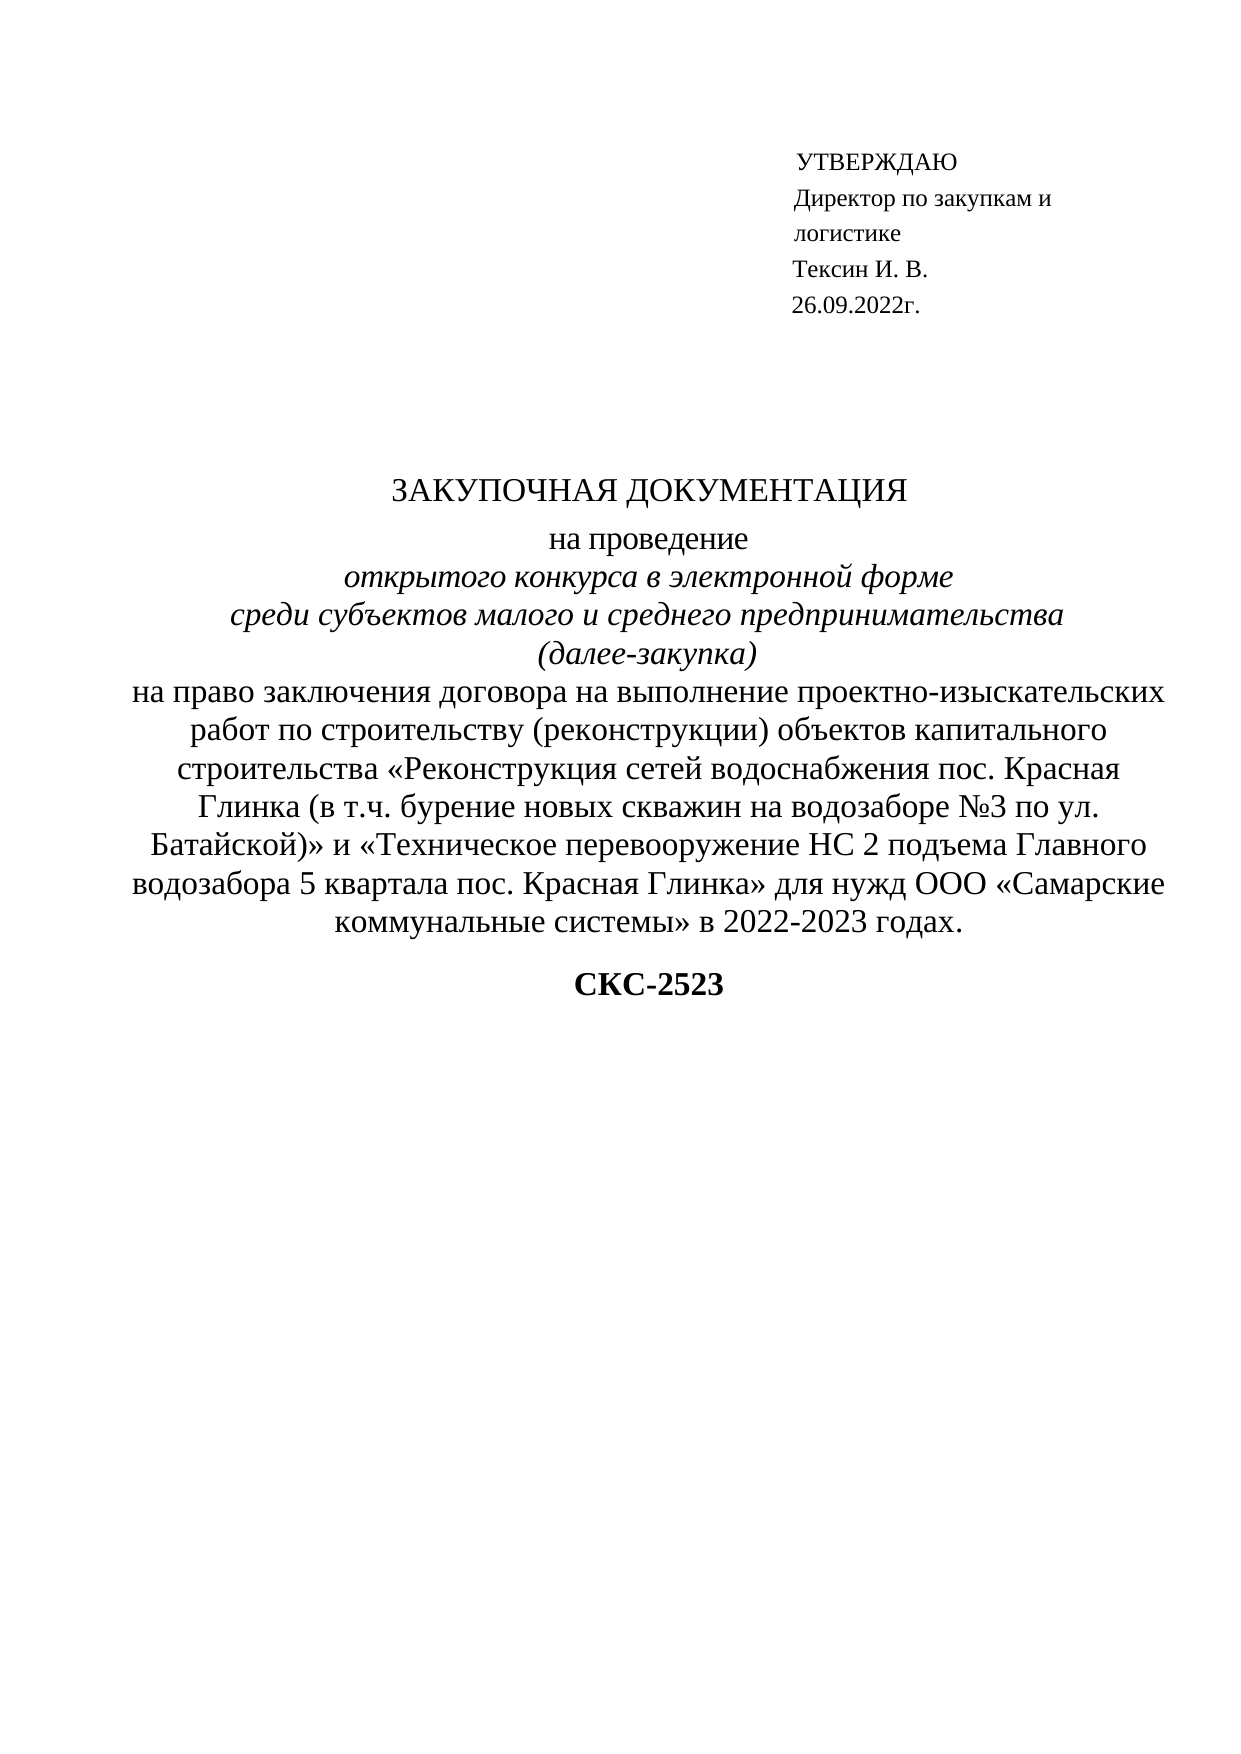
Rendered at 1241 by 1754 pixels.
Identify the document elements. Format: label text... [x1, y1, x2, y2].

text 26.09.2022г. [131, 290, 1168, 319]
text логистике [131, 218, 1168, 247]
text ЗАКУПОЧНАЯ ДОКУМЕНТАЦИЯ [131, 470, 1168, 508]
text на право заключения договора на выполнение проектно-изыскательских работ по строительству (реконструкции) объектов капитального строительства «Реконструкция сетей водоснабжения пос. Красная Глинка (в т.ч. бурение новых скважин на водозаборе №3 по ул. Батайской)» и «Техническое перевооружение НС 2 подъема Главного водозабора 5 квартала пос. Красная Глинка» для нужд ООО «Самарские коммунальные системы» в 2022-2023 годах. [131, 671, 1166, 940]
text открытого конкурса в электронной форме [131, 556, 1166, 595]
text СКС-2523 [131, 965, 1166, 1003]
text среди субъектов малого и среднего предпринимательства [131, 595, 1166, 633]
text на проведение [131, 518, 1166, 556]
text УТВЕРЖДАЮ [796, 147, 1168, 175]
text (далее-закупка) [131, 633, 1166, 671]
text Директор по закупкам и [131, 183, 1168, 211]
text Тексин И. В. [131, 254, 1168, 283]
